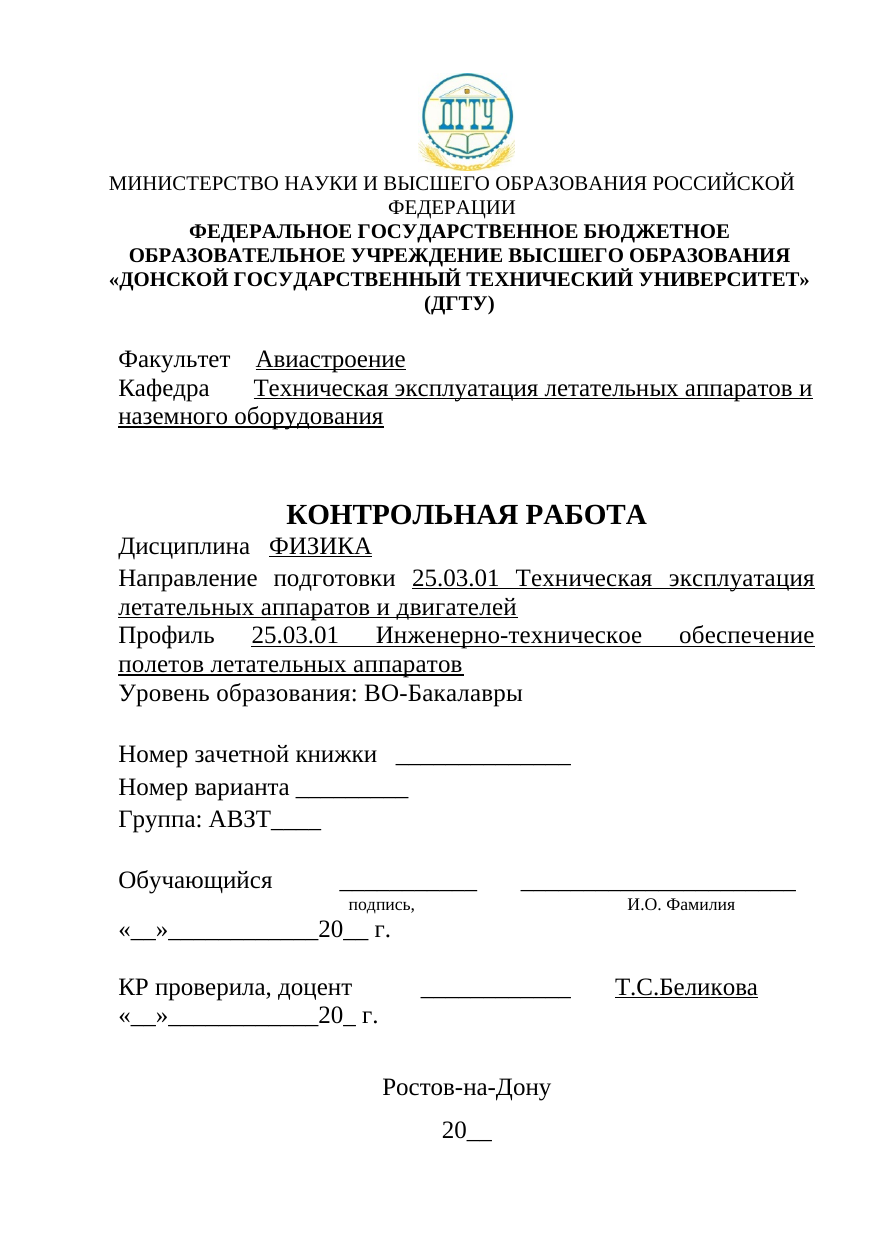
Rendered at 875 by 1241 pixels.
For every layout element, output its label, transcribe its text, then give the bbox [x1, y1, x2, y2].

text подпись, И.О. Фамилия [266, 894, 815, 914]
text (ДГТУ) [103, 291, 815, 315]
text ОБРАЗОВАТЕЛЬНОЕ УЧРЕЖДЕНИЕ ВЫСШЕГО ОБРАЗОВАНИЯ «ДОНСКОЙ ГОСУДАРСТВЕННЫЙ ТЕХНИЧЕСКИЙ УНИВЕРСИТЕТ» [103, 243, 816, 291]
text Профиль 25.03.01 Инженерно-техническое обеспечение полетов летательных аппаратов [118, 621, 815, 678]
text Номер варианта _________ [118, 772, 815, 800]
text Факультет Авиастроение [118, 344, 815, 373]
text Дисциплина ФИЗИКА [118, 531, 815, 559]
text Ростов-на-Дону [118, 1072, 815, 1101]
text 20__ [118, 1116, 815, 1144]
text «__»____________20__ г. [118, 914, 815, 943]
text Кафедра Техническая эксплуатация летательных аппаратов и наземного оборудования [118, 373, 815, 430]
text КОНТРОЛЬНАЯ РАБОТА [118, 497, 815, 531]
picture [418, 73, 515, 171]
text МИНИСТЕРСТВО НАУКИ И ВЫСШЕГО ОБРАЗОВАНИЯ РОССИЙСКОЙ ФЕДЕРАЦИИ [88, 171, 815, 219]
text Направление подготовки 25.03.01 Техническая эксплуатация летательных аппаратов и двигателей [118, 563, 815, 621]
text «__»____________20_ г. [118, 1001, 815, 1029]
text ФЕДЕРАЛЬНОЕ ГОСУДАРСТВЕННОЕ БЮДЖЕТНОЕ [103, 219, 816, 243]
text Уровень образования: ВО-Бакалавры [118, 678, 815, 707]
text КР проверила, доцент ____________ Т.С.Беликова [118, 972, 815, 1001]
text Обучающийся ___________ ______________________ [118, 865, 815, 894]
text Номер зачетной книжки ______________ [118, 739, 815, 768]
text Группа: АВЗТ____ [118, 804, 815, 833]
